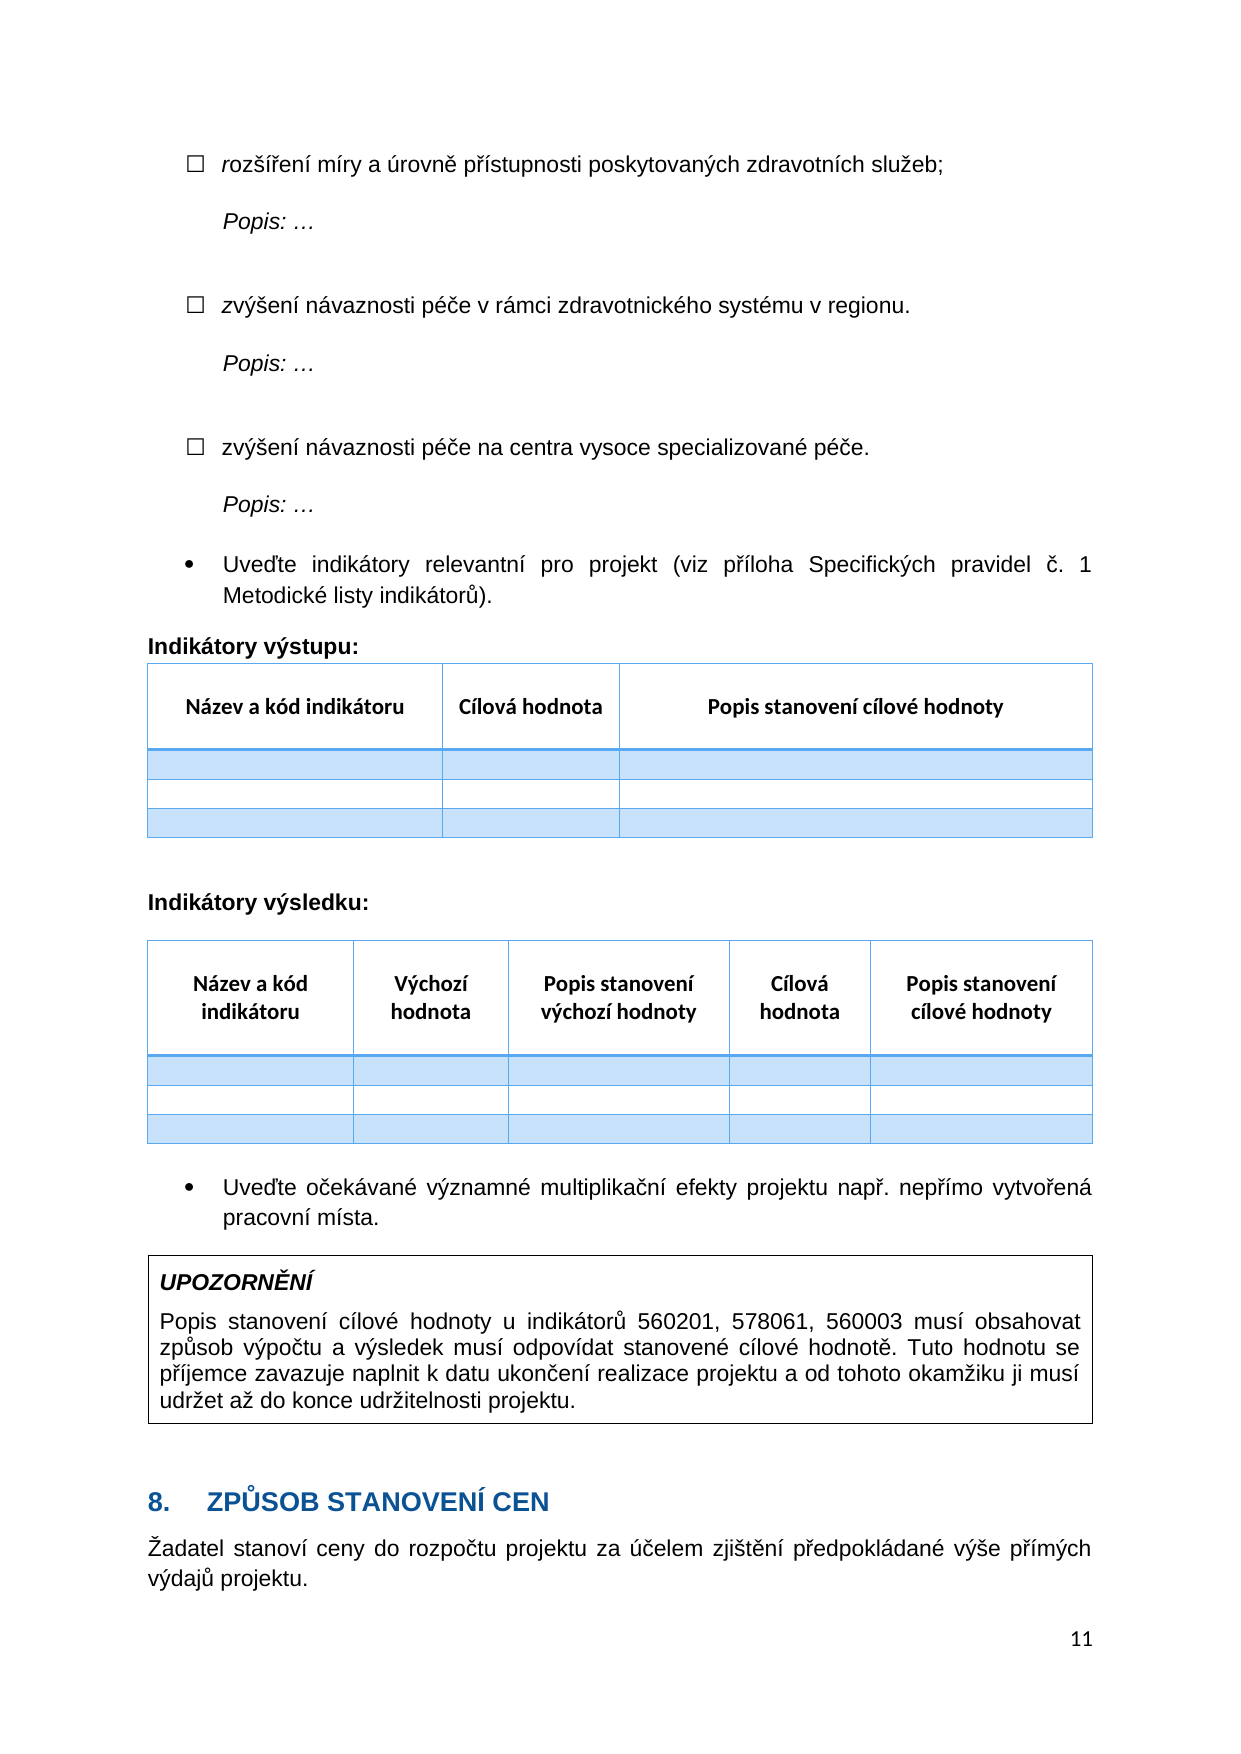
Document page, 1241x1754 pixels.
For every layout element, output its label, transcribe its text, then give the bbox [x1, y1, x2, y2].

table_cell [509, 1057, 729, 1085]
table_cell [354, 1057, 508, 1085]
table_cell [620, 751, 1092, 779]
table_cell [148, 751, 442, 779]
table_cell [871, 1115, 1092, 1143]
text Indikátory výsledku: [148, 889, 1093, 916]
table_cell [148, 1057, 353, 1085]
table_header UPOZORNĚNÍ Popis stanovení cílové hodnoty u indikátorů 560201, 578061, 560003 musí obsahovat způsob výpočtu a výsledek musí odpovídat stanovené cílové hodnotě. Tuto hodnotu se příjemce zavazuje naplnit k datu ukončení realizace projektu a od tohoto okamžiku ji musí udržet až do konce udržitelnosti projektu. [149, 1256, 1092, 1422]
table_cell [148, 780, 442, 808]
table_cell [871, 1086, 1092, 1114]
table_cell [148, 1086, 353, 1114]
table_header Název a kód indikátoru [148, 664, 442, 748]
table_cell [443, 780, 619, 808]
table_cell [443, 809, 619, 837]
subtitle ZPŮSOB STANOVENÍ CEN [148, 1486, 1093, 1517]
table_cell [443, 751, 619, 779]
table_header Cílová hodnota [730, 941, 870, 1053]
text Žadatel stanoví ceny do rozpočtu projektu za účelem zjištění předpokládané výše přímých výdajů projektu. [148, 1534, 1093, 1591]
table_cell [871, 1057, 1092, 1085]
list Uveďte očekávané významné multiplikační efekty projektu např. nepřímo vytvořená pracovní místa. [185, 1174, 1093, 1231]
list Popis: … [223, 208, 1093, 234]
list Popis: … [223, 491, 1093, 517]
table_header Cílová hodnota [443, 664, 619, 748]
table_cell [620, 809, 1092, 837]
table_header Popis stanovení cílové hodnoty [871, 941, 1092, 1053]
table_header Název a kód indikátoru [148, 941, 353, 1053]
table_cell [354, 1086, 508, 1114]
table_header Popis stanovení výchozí hodnoty [509, 941, 729, 1053]
list Popis: … [223, 349, 1093, 376]
table_cell [148, 1115, 353, 1143]
list Uveďte indikátory relevantní pro projekt (viz příloha Specifických pravidel č. 1 Metodické listy indikátorů). [185, 551, 1093, 608]
table_header Výchozí hodnota [354, 941, 508, 1053]
text Indikátory výstupu: [148, 633, 1093, 659]
table_cell [730, 1086, 870, 1114]
table_cell [509, 1086, 729, 1114]
table_cell [509, 1115, 729, 1143]
table_cell [620, 780, 1092, 808]
text rozšíření míry a úrovně přístupnosti poskytovaných zdravotních služeb; [185, 148, 1093, 179]
table_cell [730, 1115, 870, 1143]
table_header Popis stanovení cílové hodnoty [620, 664, 1092, 748]
table_cell [354, 1115, 508, 1143]
table_cell [730, 1057, 870, 1085]
text zvýšení návaznosti péče v rámci zdravotnického systému v regionu. [185, 289, 1093, 320]
text zvýšení návaznosti péče na centra vysoce specializované péče. [185, 431, 1093, 462]
table_cell [148, 809, 442, 837]
